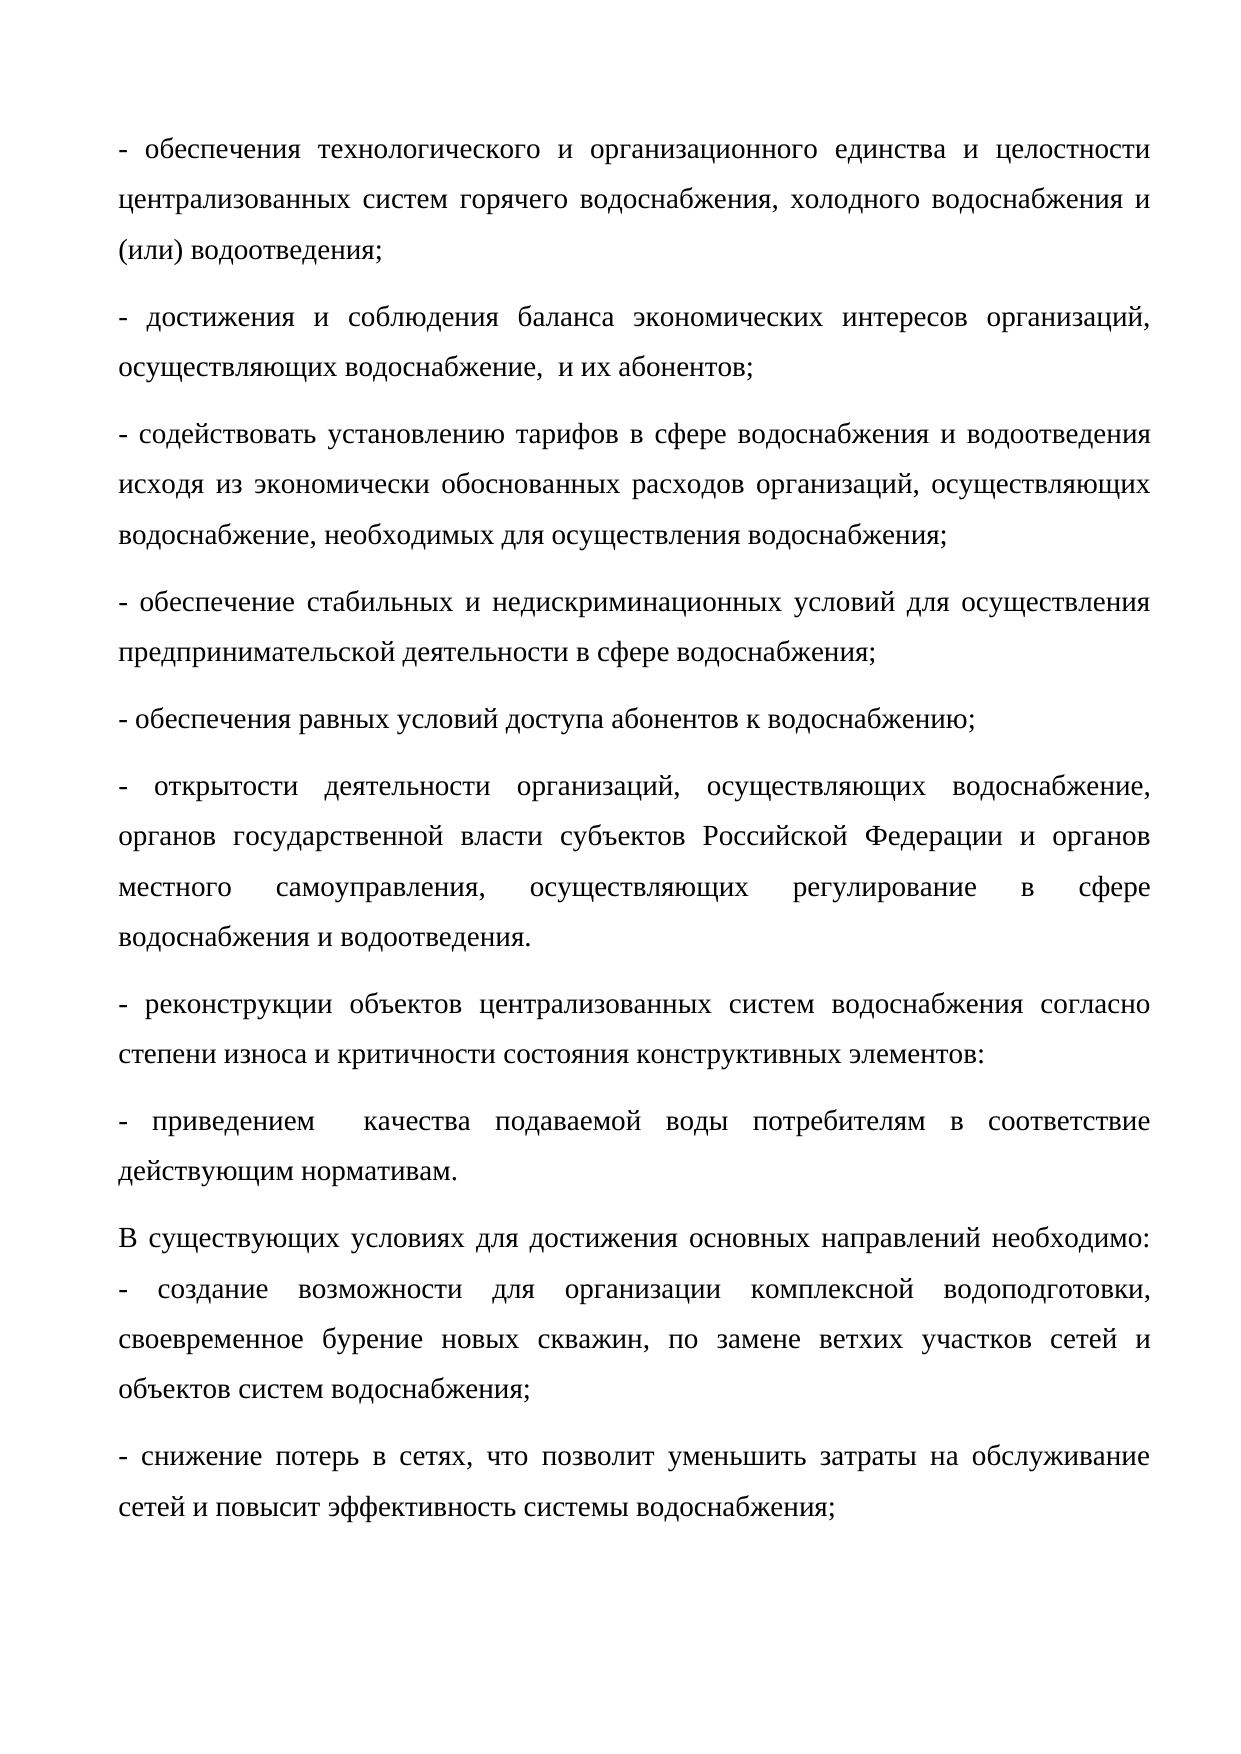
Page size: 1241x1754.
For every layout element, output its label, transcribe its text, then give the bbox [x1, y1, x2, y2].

text - снижение потерь в сетях, что позволит уменьшить затраты на обслуживание сетей и повысит эффективность системы водоснабжения; [118, 1438, 1152, 1522]
text - обеспечения равных условий доступа абонентов к водоснабжению; [118, 701, 1152, 734]
text В существующих условиях для достижения основных направлений необходимо: - создание возможности для организации комплексной водоподготовки, своевременное бурение новых скважин, по замене ветхих участков сетей и объектов систем водоснабжения; [118, 1221, 1152, 1405]
text - приведением качества подаваемой воды потребителям в соответствие действующим нормативам. [118, 1103, 1152, 1187]
text - обеспечение стабильных и недискриминационных условий для осуществления предпринимательской деятельности в сфере водоснабжения; [118, 584, 1152, 668]
text - открытости деятельности организаций, осуществляющих водоснабжение, органов государственной власти субъектов Российской Федерации и органов местного самоуправления, осуществляющих регулирование в сфере водоснабжения и водоотведения. [118, 768, 1152, 952]
text - содействовать установлению тарифов в сфере водоснабжения и водоотведения исходя из экономически обоснованных расходов организаций, осуществляющих водоснабжение, необходимых для осуществления водоснабжения; [118, 416, 1152, 550]
text - реконструкции объектов централизованных систем водоснабжения согласно степени износа и критичности состояния конструктивных элементов: [118, 986, 1152, 1070]
text - обеспечения технологического и организационного единства и целостности централизованных систем горячего водоснабжения, холодного водоснабжения и (или) водоотведения; [118, 131, 1152, 265]
text - достижения и соблюдения баланса экономических интересов организаций, осуществляющих водоснабжение, и их абонентов; [118, 299, 1152, 383]
